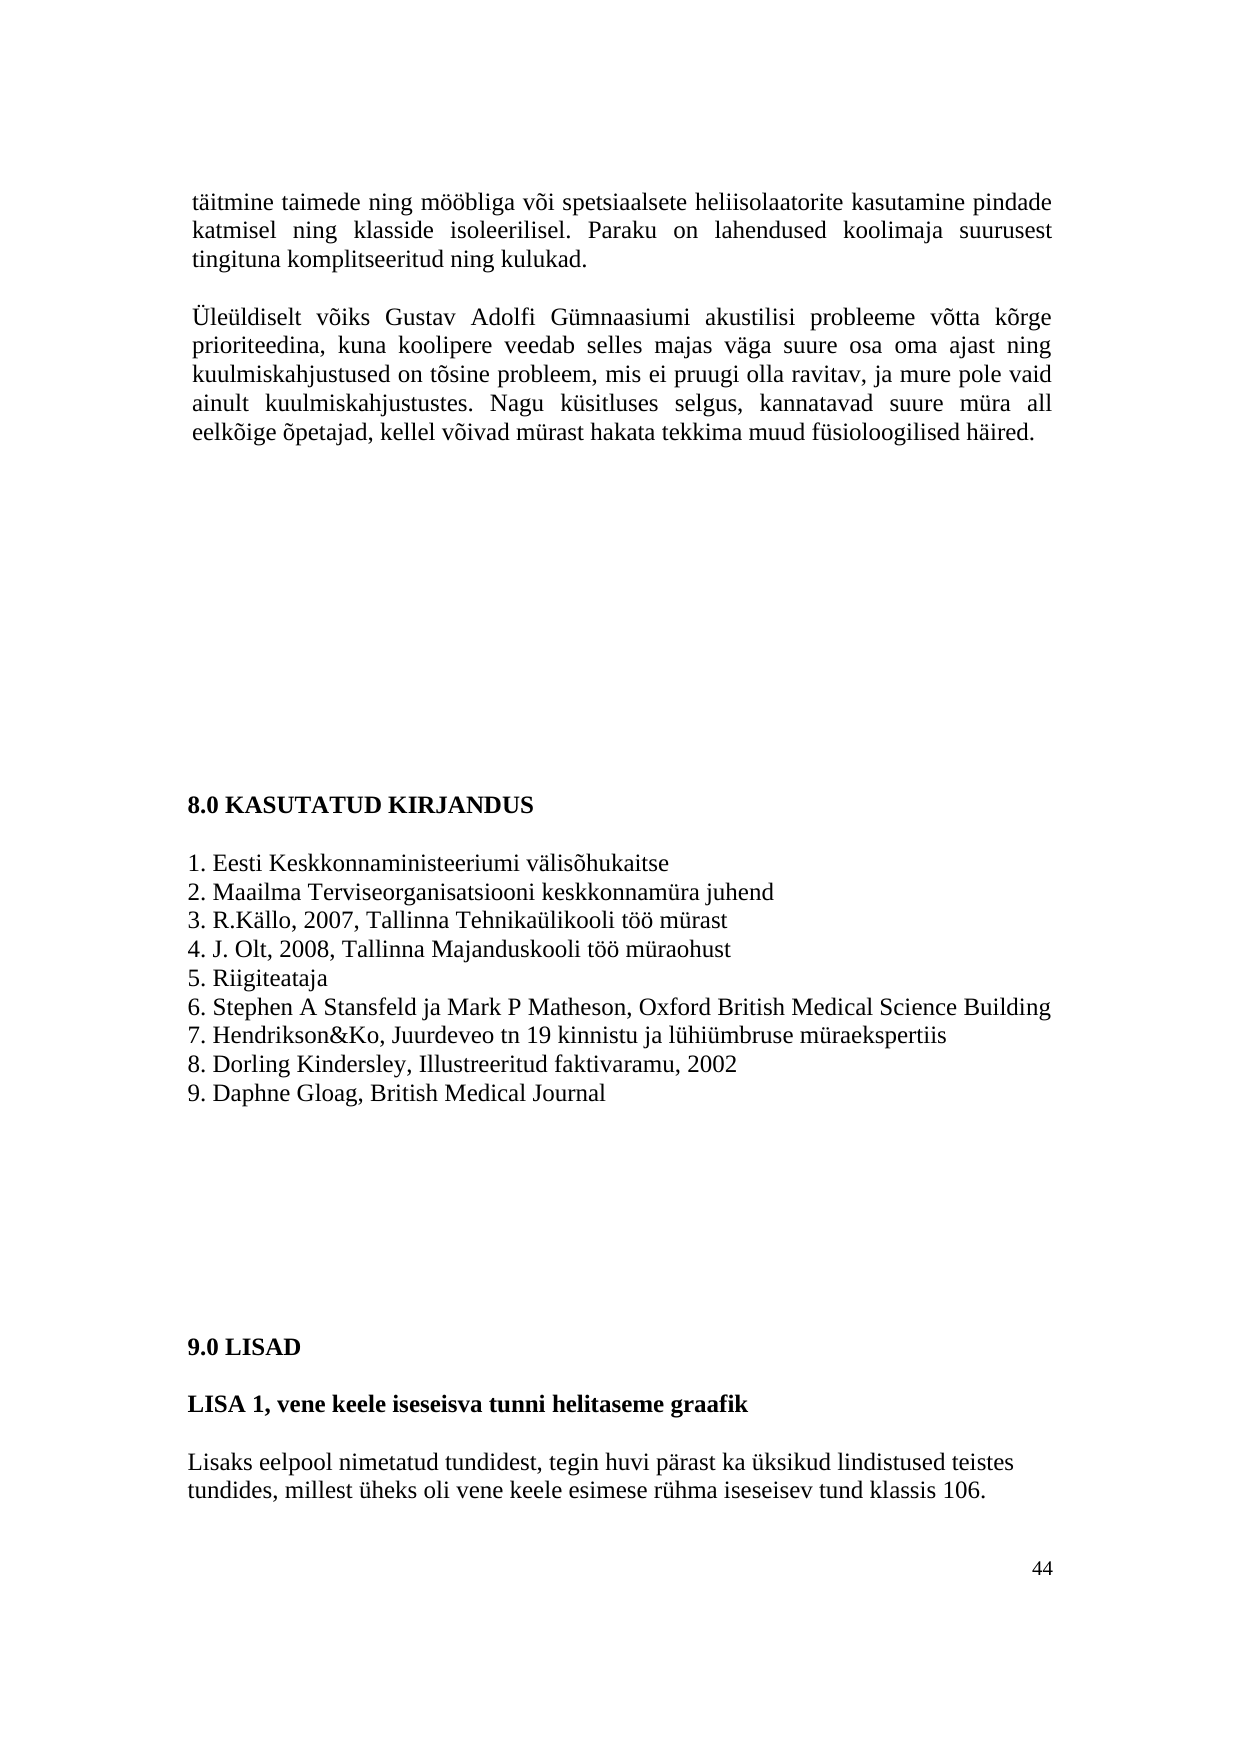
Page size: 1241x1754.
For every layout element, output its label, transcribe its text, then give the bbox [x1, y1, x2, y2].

text 5. Riigiteataja [187, 963, 1053, 992]
text 2. Maailma Terviseorganisatsiooni keskkonnamüra juhend [187, 877, 1053, 905]
text Lisaks eelpool nimetatud tundidest, tegin huvi pärast ka üksikud lindistused teistes tundides, millest üheks oli vene keele esimese rühma iseseisev tund klassis 106. [187, 1447, 1053, 1504]
text 9. Daphne Gloag, British Medical Journal [187, 1078, 1053, 1107]
text 4. J. Olt, 2008, Tallinna Majanduskooli töö müraohust [187, 934, 1053, 963]
text 1. Eesti Keskkonnaministeeriumi välisõhukaitse [187, 848, 1053, 877]
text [192, 187, 1053, 273]
text 8.0 KASUTATUD KIRJANDUS [187, 790, 1053, 819]
text 7. Hendrikson&Ko, Juurdeveo tn 19 kinnistu ja lühiümbruse müraekspertiis [187, 1020, 1053, 1049]
text 6. Stephen A Stansfeld ja Mark P Matheson, Oxford British Medical Science Building [187, 992, 1053, 1020]
text 9.0 LISAD [187, 1332, 1053, 1361]
text Üleüldiselt võiks Gustav Adolfi Gümnaasiumi akustilisi probleeme võtta kõrge prioriteedina, kuna koolipere veedab selles majas väga suure osa oma ajast ning kuulmiskahjustused on tõsine probleem, mis ei pruugi olla ravitav, ja mure pole vaid ainult kuulmiskahjustustes. Nagu küsitluses selgus, kannatavad suure müra all eelkõige õpetajad, kellel võivad mürast hakata tekkima muud füsioloogilised häired. [192, 302, 1053, 445]
text 3. R.Källo, 2007, Tallinna Tehnikaülikooli töö mürast [187, 905, 1053, 934]
text 8. Dorling Kindersley, Illustreeritud faktivaramu, 2002 [187, 1049, 1053, 1078]
text LISA 1, vene keele iseseisva tunni helitaseme graafik [187, 1389, 1053, 1418]
